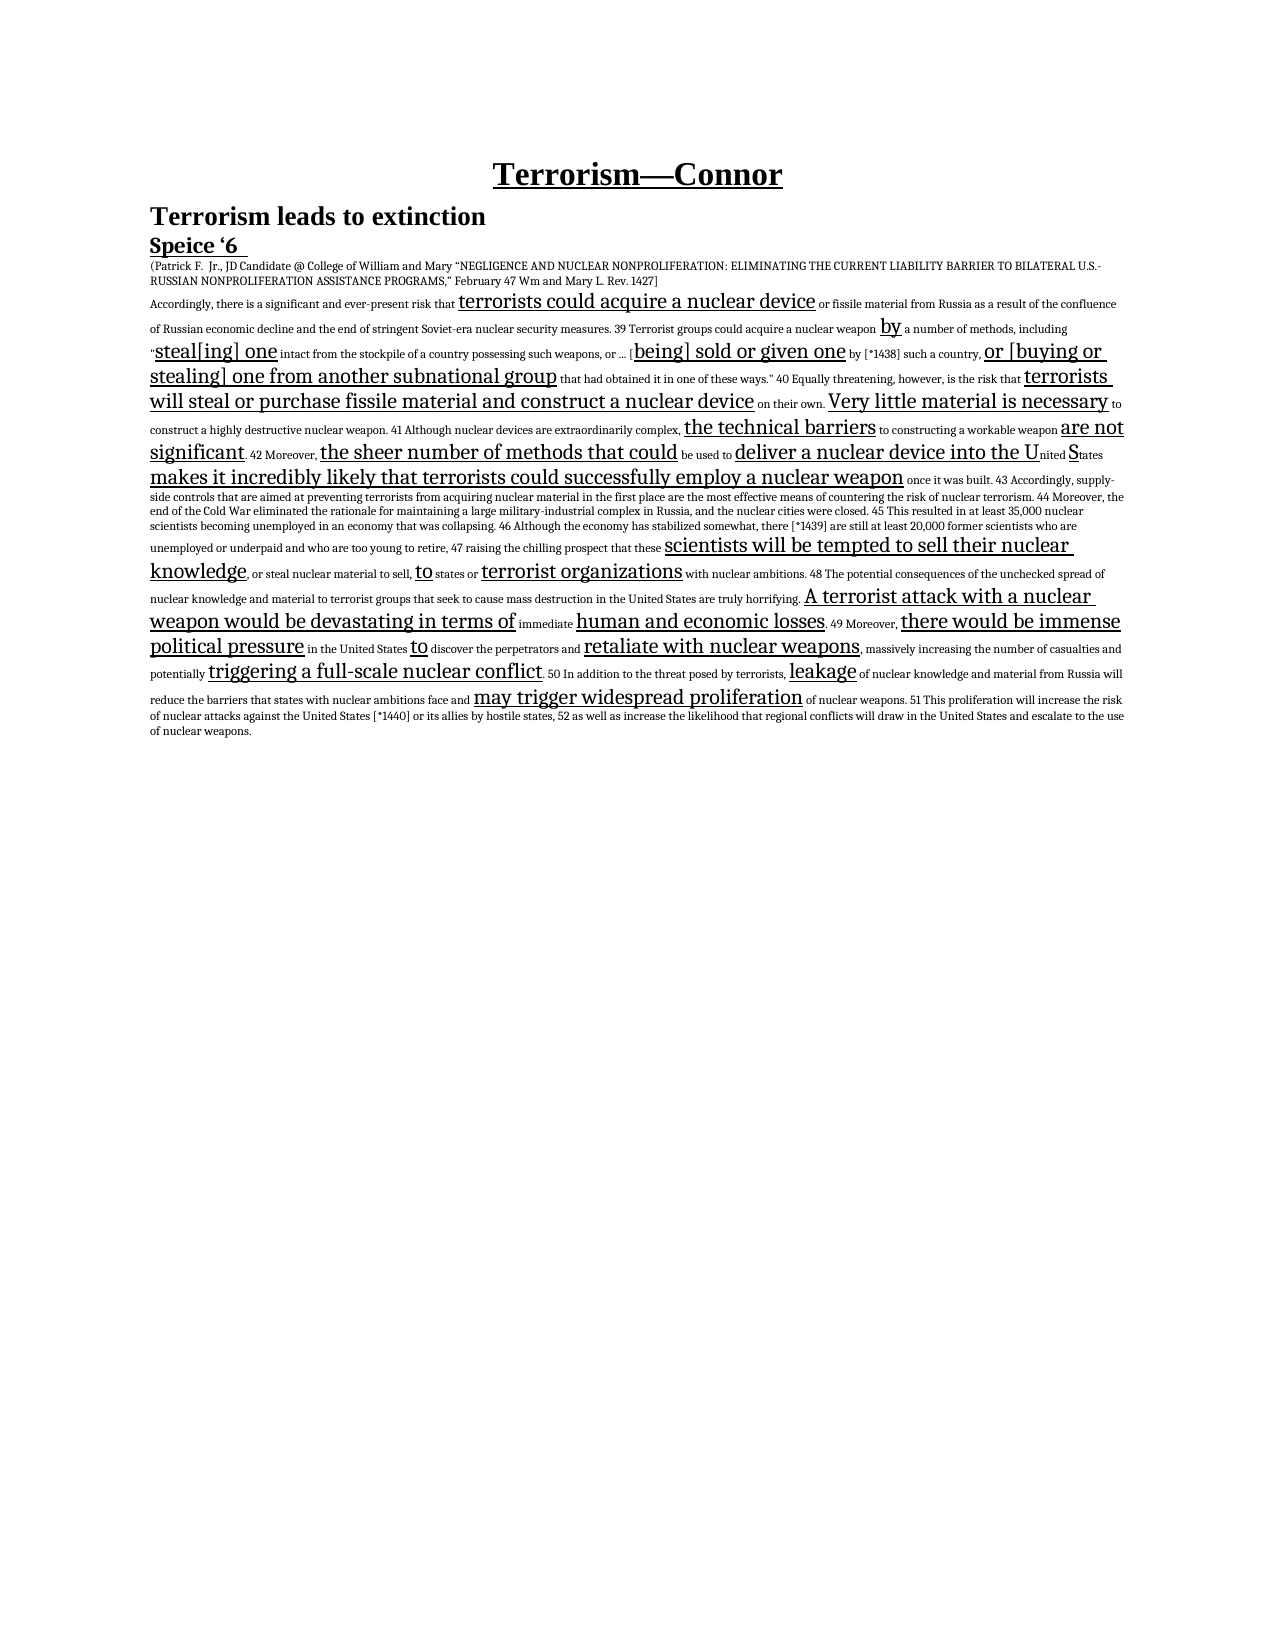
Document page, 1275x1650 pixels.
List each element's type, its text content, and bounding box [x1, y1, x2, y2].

text (Patrick F. Jr., JD Candidate @ College of William and Mary “NEGLIGENCE AND NUCLEAR NONPROLIFERATION: ELIMINATING THE CURRENT LIABILITY BARRIER TO BILATERAL U.S.-RUSSIAN NONPROLIFERATION ASSISTANCE PROGRAMS,” February 47 Wm and Mary L. Rev. 1427] [150, 259, 1125, 288]
text Accordingly, there is a significant and ever-present risk that terrorists could acquire a nuclear device or fissile material from Russia as a result of the confluence of Russian economic decline and the end of stringent Soviet-era nuclear security measures. 39 Terrorist groups could acquire a nuclear weapon by a number of methods, including "steal[ing] one intact from the stockpile of a country possessing such weapons, or ... [being] sold or given one by [*1438] such a country, or [buying or stealing] one from another subnational group that had obtained it in one of these ways." 40 Equally threatening, however, is the risk that terrorists will steal or purchase fissile material and construct a nuclear device on their own. Very little material is necessary to construct a highly destructive nuclear weapon. 41 Although nuclear devices are extraordinarily complex, the technical barriers to constructing a workable weapon are not significant. 42 Moreover, the sheer number of methods that could be used to deliver a nuclear device into the United States makes it incredibly likely that terrorists could successfully employ a nuclear weapon once it was built. 43 Accordingly, supply-side controls that are aimed at preventing terrorists from acquiring nuclear material in the first place are the most effective means of countering the risk of nuclear terrorism. 44 Moreover, the end of the Cold War eliminated the rationale for maintaining a large military-industrial complex in Russia, and the nuclear cities were closed. 45 This resulted in at least 35,000 nuclear scientists becoming unemployed in an economy that was collapsing. 46 Although the economy has stabilized somewhat, there [*1439] are still at least 20,000 former scientists who are unemployed or underpaid and who are too young to retire, 47 raising the chilling prospect that these scientists will be tempted to sell their nuclear knowledge, or steal nuclear material to sell, to states or terrorist organizations with nuclear ambitions. 48 The potential consequences of the unchecked spread of nuclear knowledge and material to terrorist groups that seek to cause mass destruction in the United States are truly horrifying. A terrorist attack with a nuclear weapon would be devastating in terms of immediate human and economic losses. 49 Moreover, there would be immense political pressure in the United States to discover the perpetrators and retaliate with nuclear weapons, massively increasing the number of casualties and potentially triggering a full-scale nuclear conflict. 50 In addition to the threat posed by terrorists, leakage of nuclear knowledge and material from Russia will reduce the barriers that states with nuclear ambitions face and may trigger widespread proliferation of nuclear weapons. 51 This proliferation will increase the risk of nuclear attacks against the United States [*1440] or its allies by hostile states, 52 as well as increase the likelihood that regional conflicts will draw in the United States and escalate to the use of nuclear weapons. [150, 288, 1125, 738]
subtitle Terrorism leads to extinction [150, 200, 1125, 231]
subtitle Terrorism—Connor [150, 154, 1125, 192]
text Speice ‘6 [150, 233, 1125, 259]
